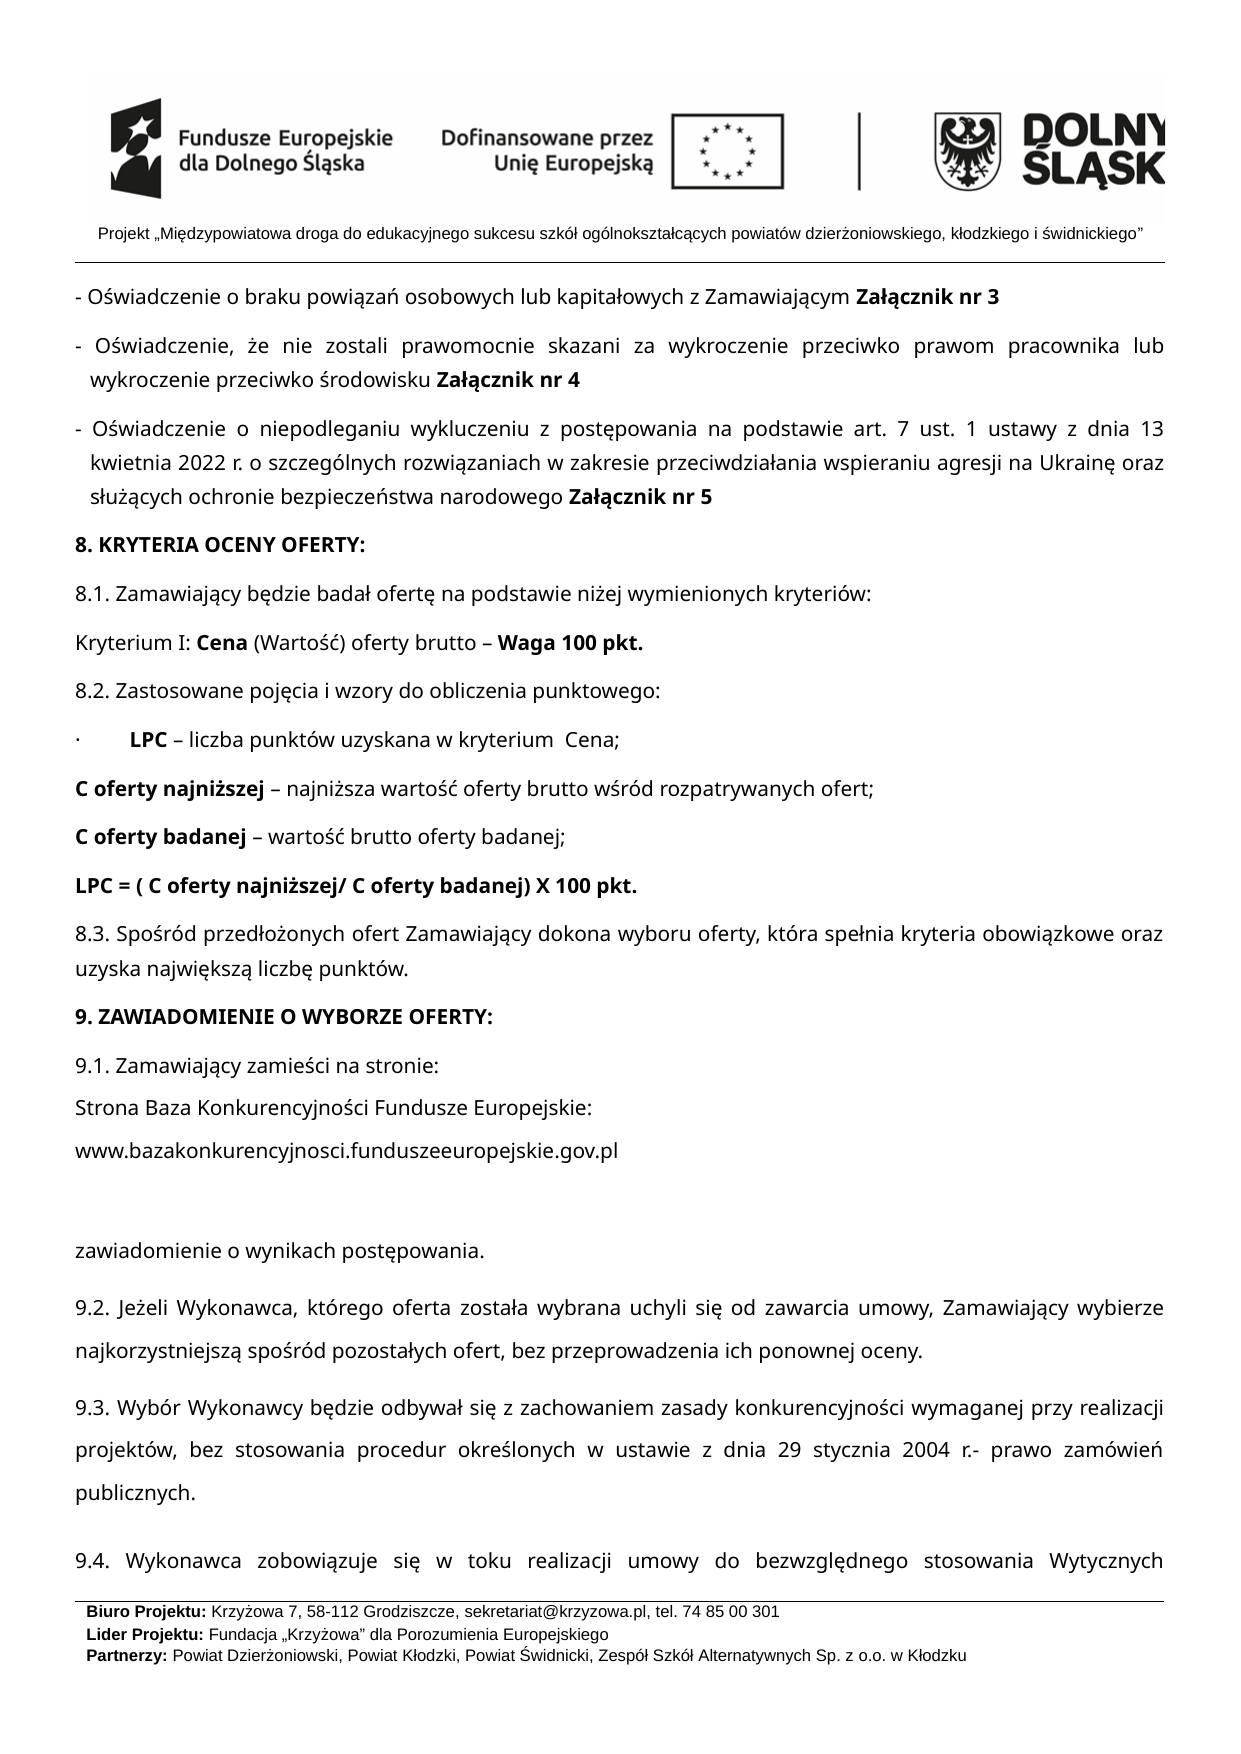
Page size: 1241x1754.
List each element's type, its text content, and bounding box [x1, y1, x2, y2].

text - Oświadczenie o braku powiązań osobowych lub kapitałowych z Zamawiającym Załącznik nr 3 [75, 282, 1165, 311]
text 9.3. Wybór Wykonawcy będzie odbywał się z zachowaniem zasady konkurencyjności wymaganej przy realizacji projektów, bez stosowania procedur określonych w ustawie z dnia 29 stycznia 2004 r.- prawo zamówień publicznych. [75, 1393, 1165, 1507]
text 8.3. Spośród przedłożonych ofert Zamawiający dokona wyboru oferty, która spełnia kryteria obowiązkowe oraz uzyska największą liczbę punktów. [75, 919, 1165, 982]
text - Oświadczenie, że nie zostali prawomocnie skazani za wykroczenie przeciwko prawom pracownika lub wykroczenie przeciwko środowisku Załącznik nr 4 [75, 331, 1165, 393]
text 9.1. Zamawiający zamieści na stronie: [75, 1051, 1165, 1079]
text · LPC – liczba punktów uzyskana w kryterium Cena; [75, 725, 1165, 753]
text LPC = ( C oferty najniższej/ C oferty badanej) X 100 pkt. [75, 871, 1165, 899]
text Kryterium I: Cena (Wartość) oferty brutto – Waga 100 pkt. [75, 628, 1165, 656]
text 9. ZAWIADOMIENIE O WYBORZE OFERTY: [75, 1002, 1165, 1031]
text www.bazakonkurencyjnosci.funduszeeuropejskie.gov.pl [75, 1136, 1165, 1164]
text 8.2. Zastosowane pojęcia i wzory do obliczenia punktowego: [75, 676, 1165, 705]
text C oferty badanej – wartość brutto oferty badanej; [75, 822, 1165, 851]
text 8. KRYTERIA OCENY OFERTY: [75, 530, 1165, 559]
text zawiadomienie o wynikach postępowania. [75, 1236, 1165, 1264]
text C oferty najniższej – najniższa wartość oferty brutto wśród rozpatrywanych ofert; [75, 774, 1165, 802]
text 9.2. Jeżeli Wykonawca, którego oferta została wybrana uchyli się od zawarcia umowy, Zamawiający wybierze najkorzystniejszą spośród pozostałych ofert, bez przeprowadzenia ich ponownej oceny. [75, 1293, 1165, 1364]
text - Oświadczenie o niepodleganiu wykluczeniu z postępowania na podstawie art. 7 ust. 1 ustawy z dnia 13 kwietnia 2022 r. o szczególnych rozwiązaniach w zakresie przeciwdziałania wspieraniu agresji na Ukrainę oraz służących ochronie bezpieczeństwa narodowego Załącznik nr 5 [75, 414, 1165, 510]
picture [86, 73, 1166, 224]
text Strona Baza Konkurencyjności Fundusze Europejskie: [75, 1093, 1165, 1122]
text 8.1. Zamawiający będzie badał ofertę na podstawie niżej wymienionych kryteriów: [75, 579, 1165, 607]
